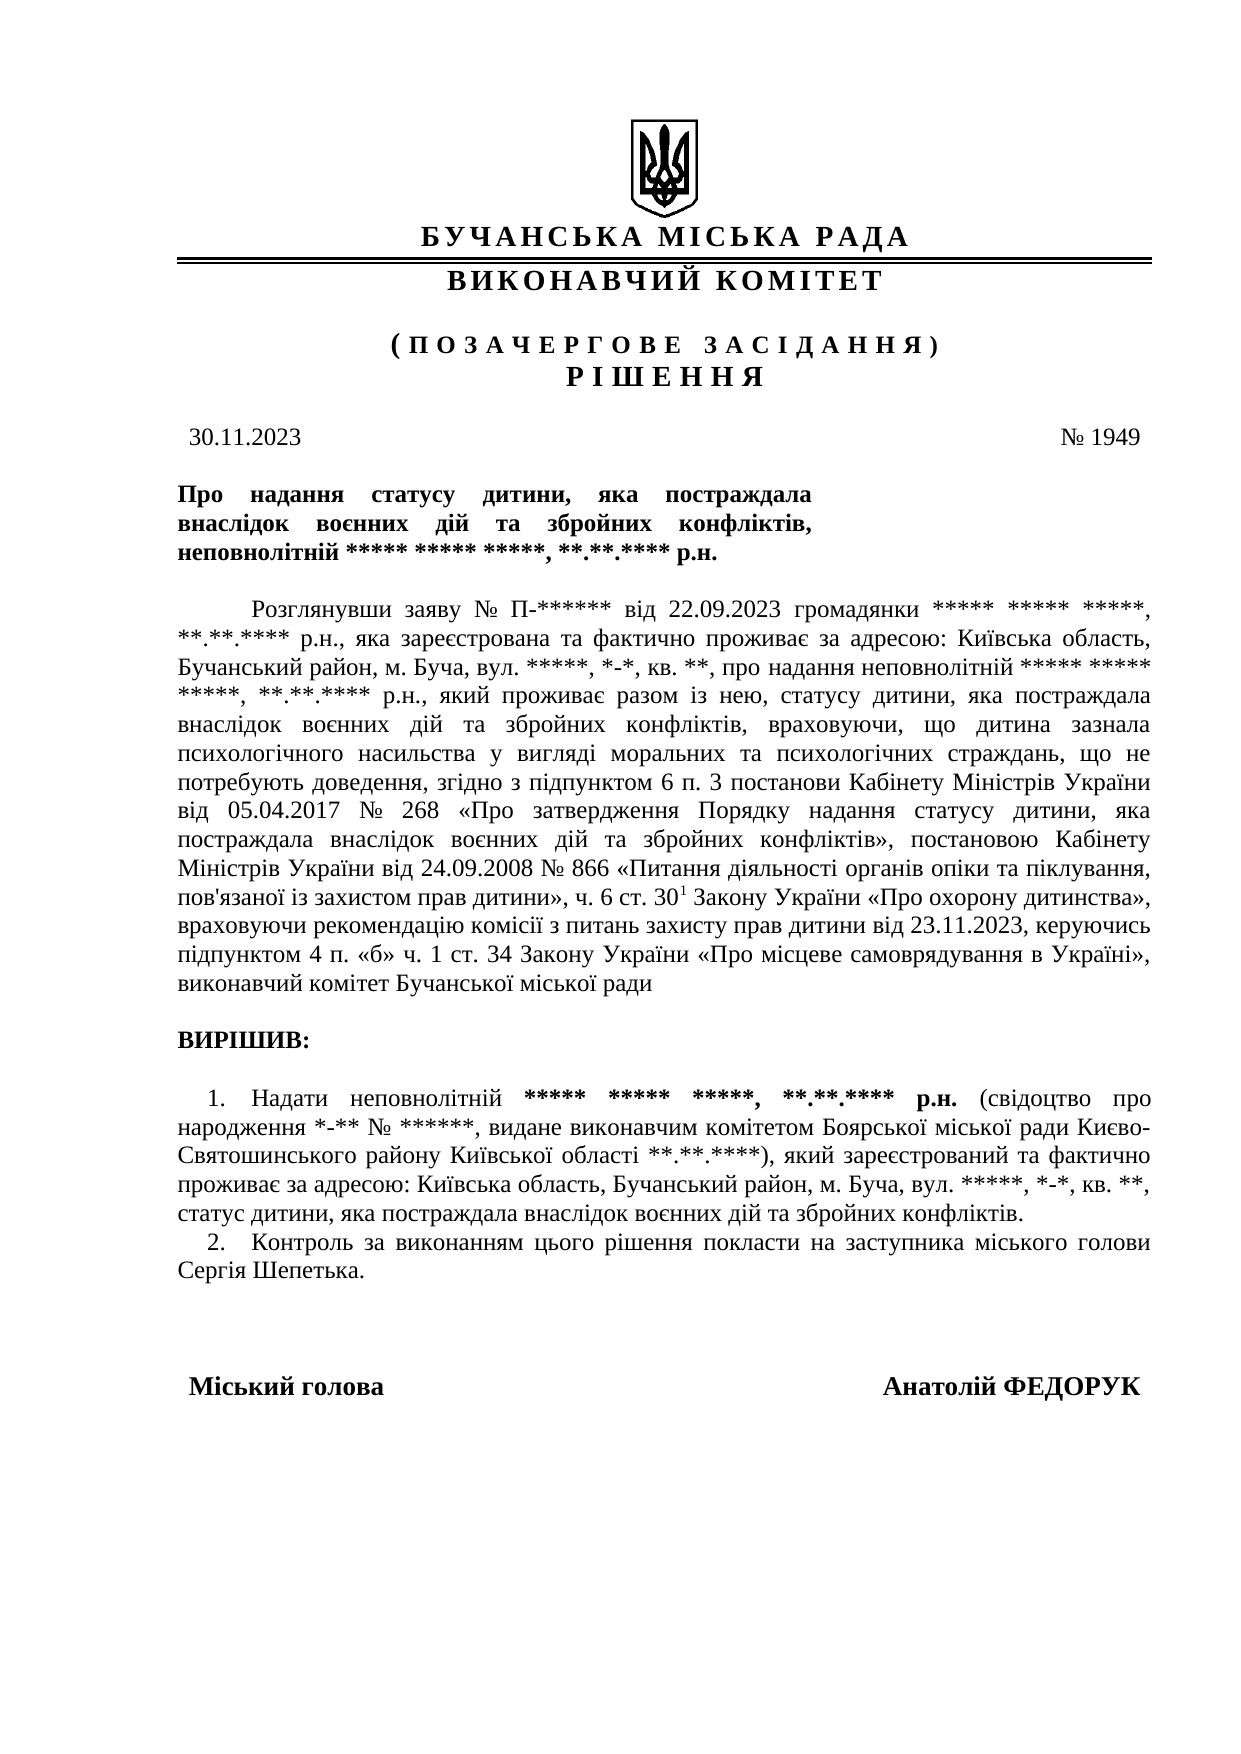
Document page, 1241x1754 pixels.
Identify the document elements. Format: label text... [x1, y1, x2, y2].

list Надати неповнолітній ***** ***** *****, **.**.**** р.н. (свідоцтво про народження *-** № ******, видане виконавчим комітетом Боярської міської ради Києво-Святошинського району Київської області **.**.****), який зареєстрований та фактично проживає за адресою: Київська область, Бучанський район, м. Буча, вул. *****, *-*, кв. **, статус дитини, яка постраждала внаслідок воєнних дій та збройних конфліктів. [177, 1083, 1152, 1227]
list Контроль за виконанням цього рішення покласти на заступника міського голови Сергія Шепетька. [177, 1227, 1152, 1284]
picture [629, 118, 700, 219]
text Про надання статусу дитини, яка постраждала внаслідок воєнних дій та збройних конфліктів, неповнолітній ***** ***** *****, **.**.**** р.н. [177, 479, 812, 565]
text Розглянувши заяву № П-****** від 22.09.2023 громадянки ***** ***** *****, **.**.**** р.н., яка зареєстрована та фактично проживає за адресою: Київська область, Бучанський район, м. Буча, вул. *****, *-*, кв. **, про надання неповнолітній ***** ***** *****, **.**.**** р.н., який проживає разом із нею, статусу дитини, яка постраждала внаслідок воєнних дій та збройних конфліктів, враховуючи, що дитина зазнала психологічного насильства у вигляді моральних та психологічних страждань, що не потребують доведення, згідно з підпунктом 6 п. 3 постанови Кабінету Міністрів України від 05.04.2017 № 268 «Про затвердження Порядку надання статусу дитини, яка постраждала внаслідок воєнних дій та збройних конфліктів», постановою Кабінету Міністрів України від 24.09.2008 № 866 «Питання діяльності органів опіки та піклування, пов'язаної із захистом прав дитини», ч. 6 ст. 301 Закону України «Про охорону дитинства», враховуючи рекомендацію комісії з питань захисту прав дитини від 23.11.2023, керуючись підпунктом 4 п. «б» ч. 1 ст. 34 Закону України «Про місцеве самоврядування в Україні», виконавчий комітет Бучанської міської ради [177, 594, 1152, 997]
text БУЧАНСЬКА МІСЬКА РАДА [177, 219, 1152, 252]
table_header ВИКОНАВЧИЙ КОМІТЕТ [177, 264, 1152, 326]
text РІШЕННЯ [177, 359, 1152, 393]
table_header Анатолій ФЕДОРУК [663, 1370, 1152, 1401]
table_header Міський голова [177, 1370, 663, 1401]
table_header № 1949 [666, 422, 1152, 450]
text ВИРІШИВ: [177, 1025, 1152, 1054]
table_header 30.11.2023 [177, 422, 666, 450]
text (ПОЗАЧЕРГОВЕ ЗАСІДАННЯ) [177, 326, 1152, 359]
